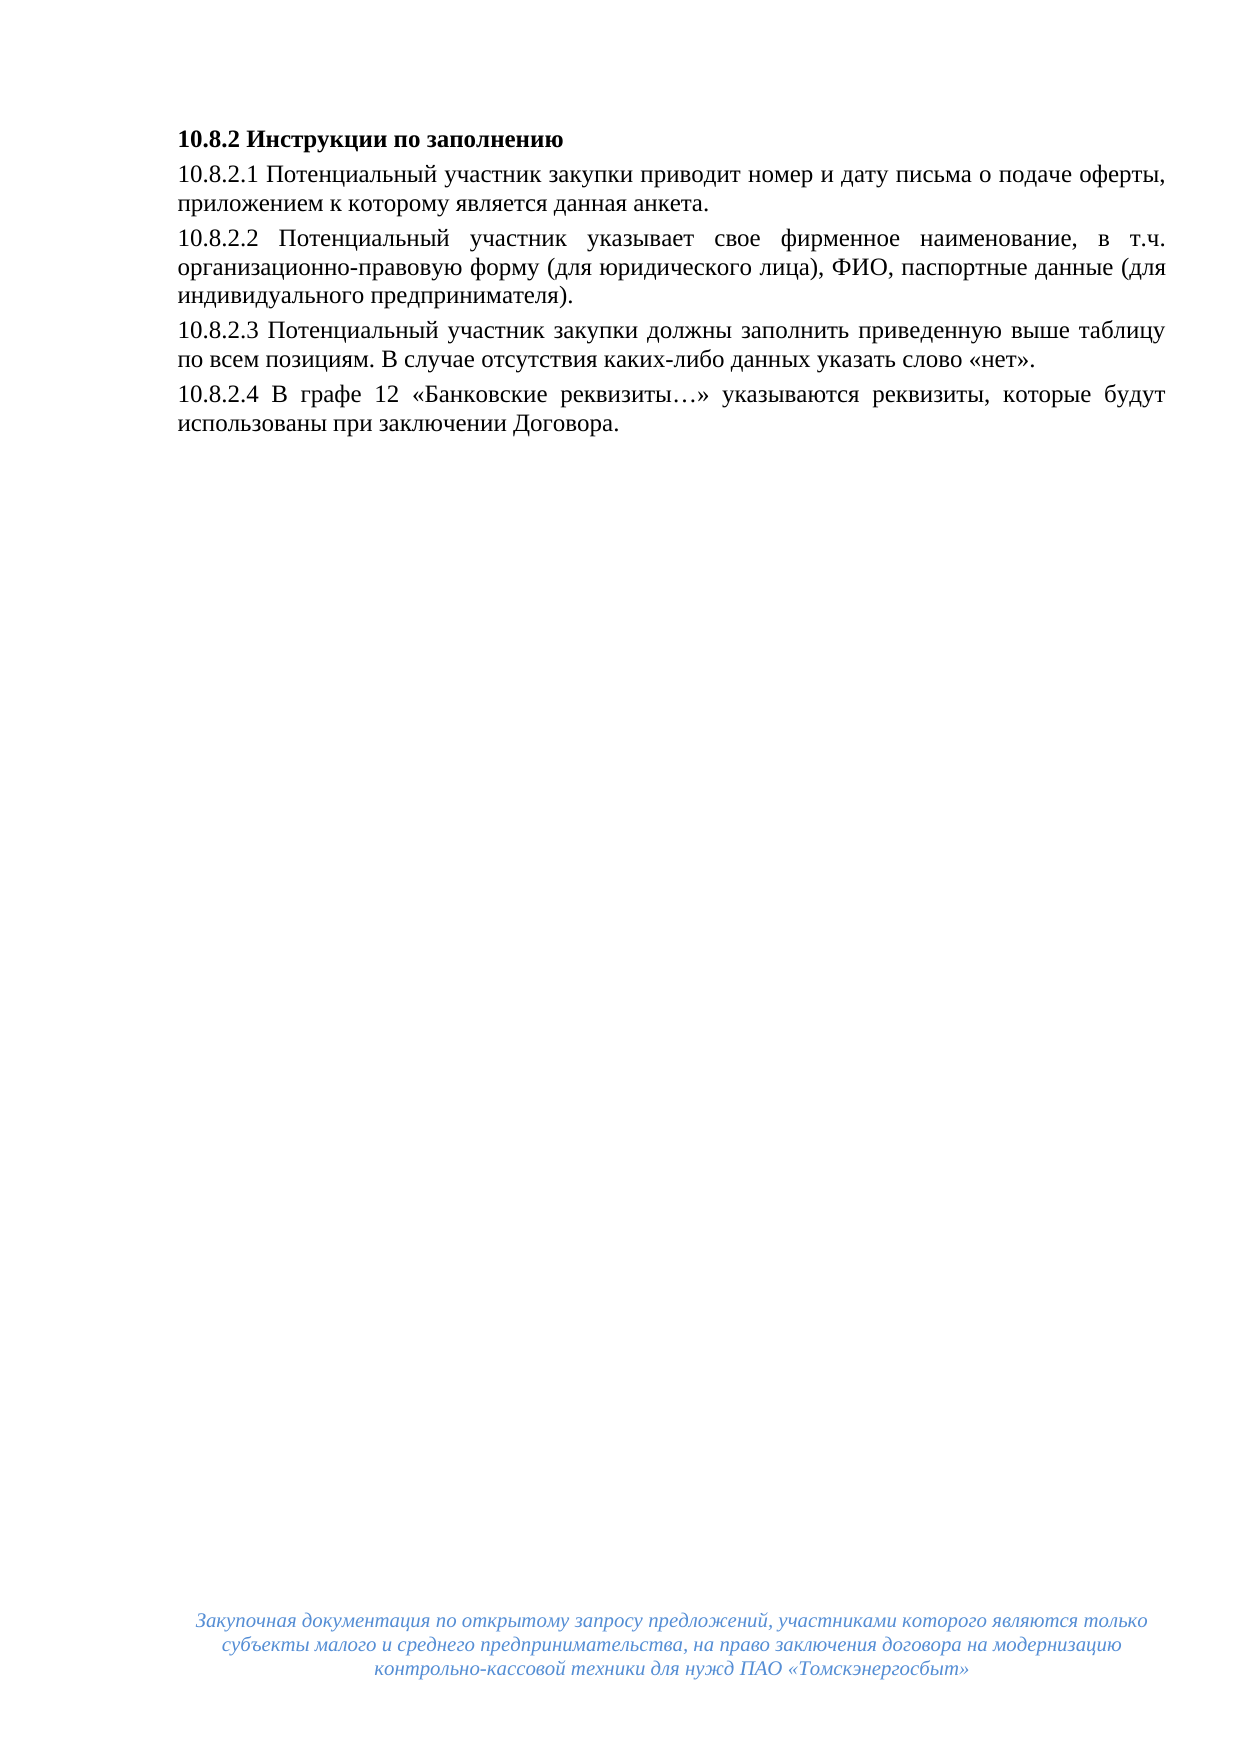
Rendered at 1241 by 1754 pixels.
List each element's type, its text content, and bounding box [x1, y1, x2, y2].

text 10.8.2.2 Потенциальный участник указывает свое фирменное наименование, в т.ч. организационно-правовую форму (для юридического лица), ФИО, паспортные данные (для индивидуального предпринимателя). [177, 223, 1167, 309]
text 10.8.2 Инструкции по заполнению [177, 124, 1167, 153]
text 10.8.2.4 В графе 12 «Банковские реквизиты…» указываются реквизиты, которые будут использованы при заключении Договора. [177, 379, 1167, 437]
text 10.8.2.3 Потенциальный участник закупки должны заполнить приведенную выше таблицу по всем позициям. В случае отсутствия каких-либо данных указать слово «нет». [177, 316, 1167, 373]
text 10.8.2.1 Потенциальный участник закупки приводит номер и дату письма о подаче оферты, приложением к которому является данная анкета. [177, 159, 1167, 217]
